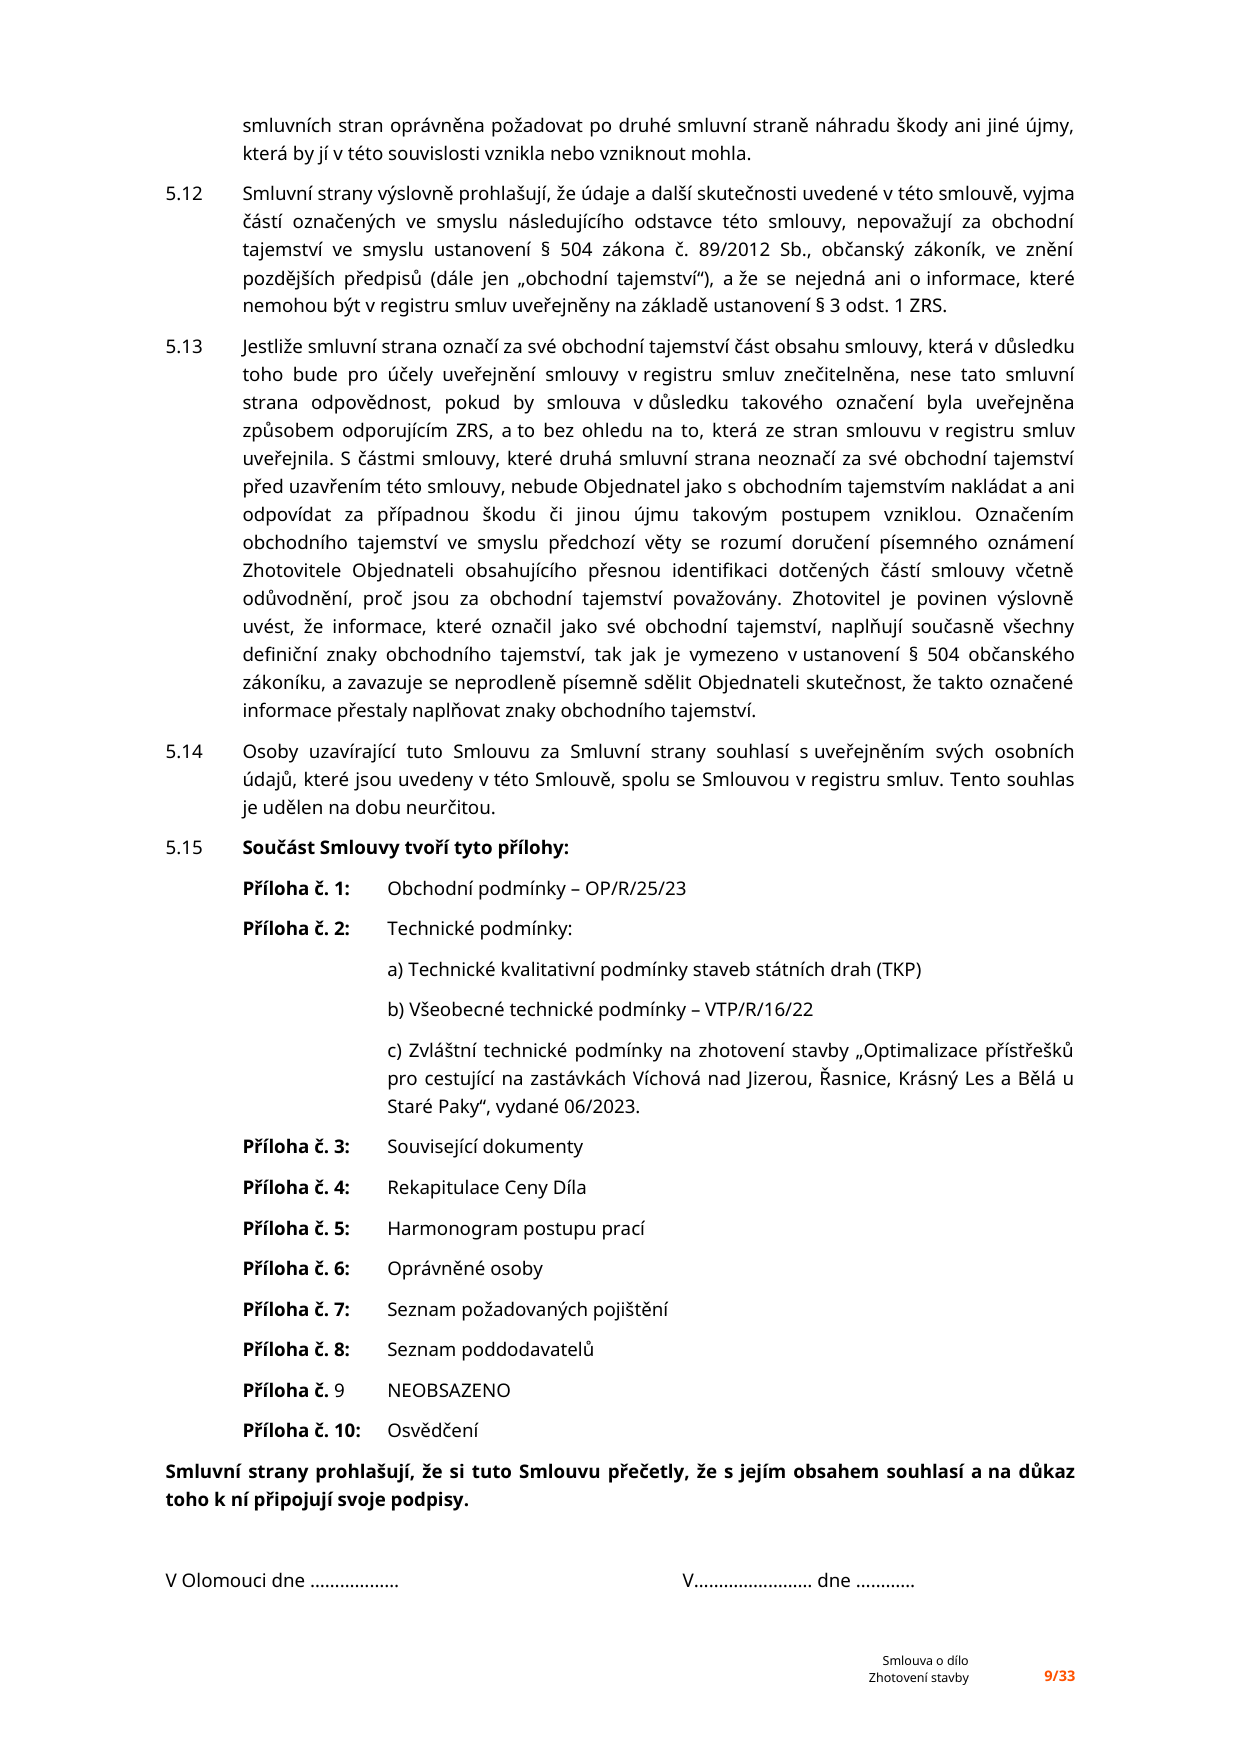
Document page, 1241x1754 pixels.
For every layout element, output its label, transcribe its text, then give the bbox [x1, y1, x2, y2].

text Příloha č. 8: Seznam poddodavatelů [242, 1336, 1075, 1362]
text Příloha č. 9 NEOBSAZENO [242, 1377, 1075, 1402]
text c) Zvláštní technické podmínky na zhotovení stavby „Optimalizace přístřešků pro cestující na zastávkách Víchová nad Jizerou, Řasnice, Krásný Les a Bělá u Staré Paky“, vydané 06/2023. [387, 1037, 1075, 1119]
text Příloha č. 1: Obchodní podmínky – OP/R/25/23 [242, 875, 1075, 901]
text a) Technické kvalitativní podmínky staveb státních drah (TKP) [387, 956, 1075, 982]
text Příloha č. 10: Osvědčení [242, 1417, 1075, 1443]
text Jestliže smluvní strana označí za své obchodní tajemství část obsahu smlouvy, která v důsledku toho bude pro účely uveřejnění smlouvy v registru smluv znečitelněna, nese tato smluvní strana odpovědnost, pokud by smlouva v důsledku takového označení byla uveřejněna způsobem odporujícím ZRS, a to bez ohledu na to, která ze stran smlouvu v registru smluv uveřejnila. S částmi smlouvy, které druhá smluvní strana neoznačí za své obchodní tajemství před uzavřením této smlouvy, nebude Objednatel jako s obchodním tajemstvím nakládat a ani odpovídat za případnou škodu či jinou újmu takovým postupem vzniklou. Označením obchodního tajemství ve smyslu předchozí věty se rozumí doručení písemného oznámení Zhotovitele Objednateli obsahujícího přesnou identifikaci dotčených částí smlouvy včetně odůvodnění, proč jsou za obchodní tajemství považovány. Zhotovitel je povinen výslovně uvést, že informace, které označil jako své obchodní tajemství, naplňují současně všechny definiční znaky obchodního tajemství, tak jak je vymezeno v ustanovení § 504 občanského zákoníku, a zavazuje se neprodleně písemně sdělit Objednateli skutečnost, že takto označené informace přestaly naplňovat znaky obchodního tajemství. [165, 333, 1075, 723]
text Příloha č. 4: Rekapitulace Ceny Díla [242, 1174, 1075, 1200]
text Smluvní strany prohlašují, že si tuto Smlouvu přečetly, že s jejím obsahem souhlasí a na důkaz toho k ní připojují svoje podpisy. [165, 1458, 1075, 1512]
text Osoby uzavírající tuto Smlouvu za Smluvní strany souhlasí s uveřejněním svých osobních údajů, které jsou uvedeny v této Smlouvě, spolu se Smlouvou v registru smluv. Tento souhlas je udělen na dobu neurčitou. [165, 738, 1075, 820]
text Součást Smlouvy tvoří tyto přílohy: [165, 835, 1075, 860]
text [165, 112, 1075, 166]
text Smluvní strany výslovně prohlašují, že údaje a další skutečnosti uvedené v této smlouvě, vyjma částí označených ve smyslu následujícího odstavce této smlouvy, nepovažují za obchodní tajemství ve smyslu ustanovení § 504 zákona č. 89/2012 Sb., občanský zákoník, ve znění pozdějších předpisů (dále jen „obchodní tajemství“), a že se nejedná ani o informace, které nemohou být v registru smluv uveřejněny na základě ustanovení § 3 odst. 1 ZRS. [165, 181, 1075, 318]
text Příloha č. 2: Technické podmínky: [242, 916, 1075, 941]
text Příloha č. 5: Harmonogram postupu prací [242, 1215, 1075, 1240]
text V Olomouci dne ……………… V…………………… dne ………… [165, 1567, 1075, 1593]
text b) Všeobecné technické podmínky – VTP/R/16/22 [387, 997, 1075, 1022]
text Příloha č. 7: Seznam požadovaných pojištění [242, 1296, 1075, 1321]
text Příloha č. 3: Související dokumenty [242, 1134, 1075, 1159]
text Příloha č. 6: Oprávněné osoby [242, 1255, 1075, 1281]
